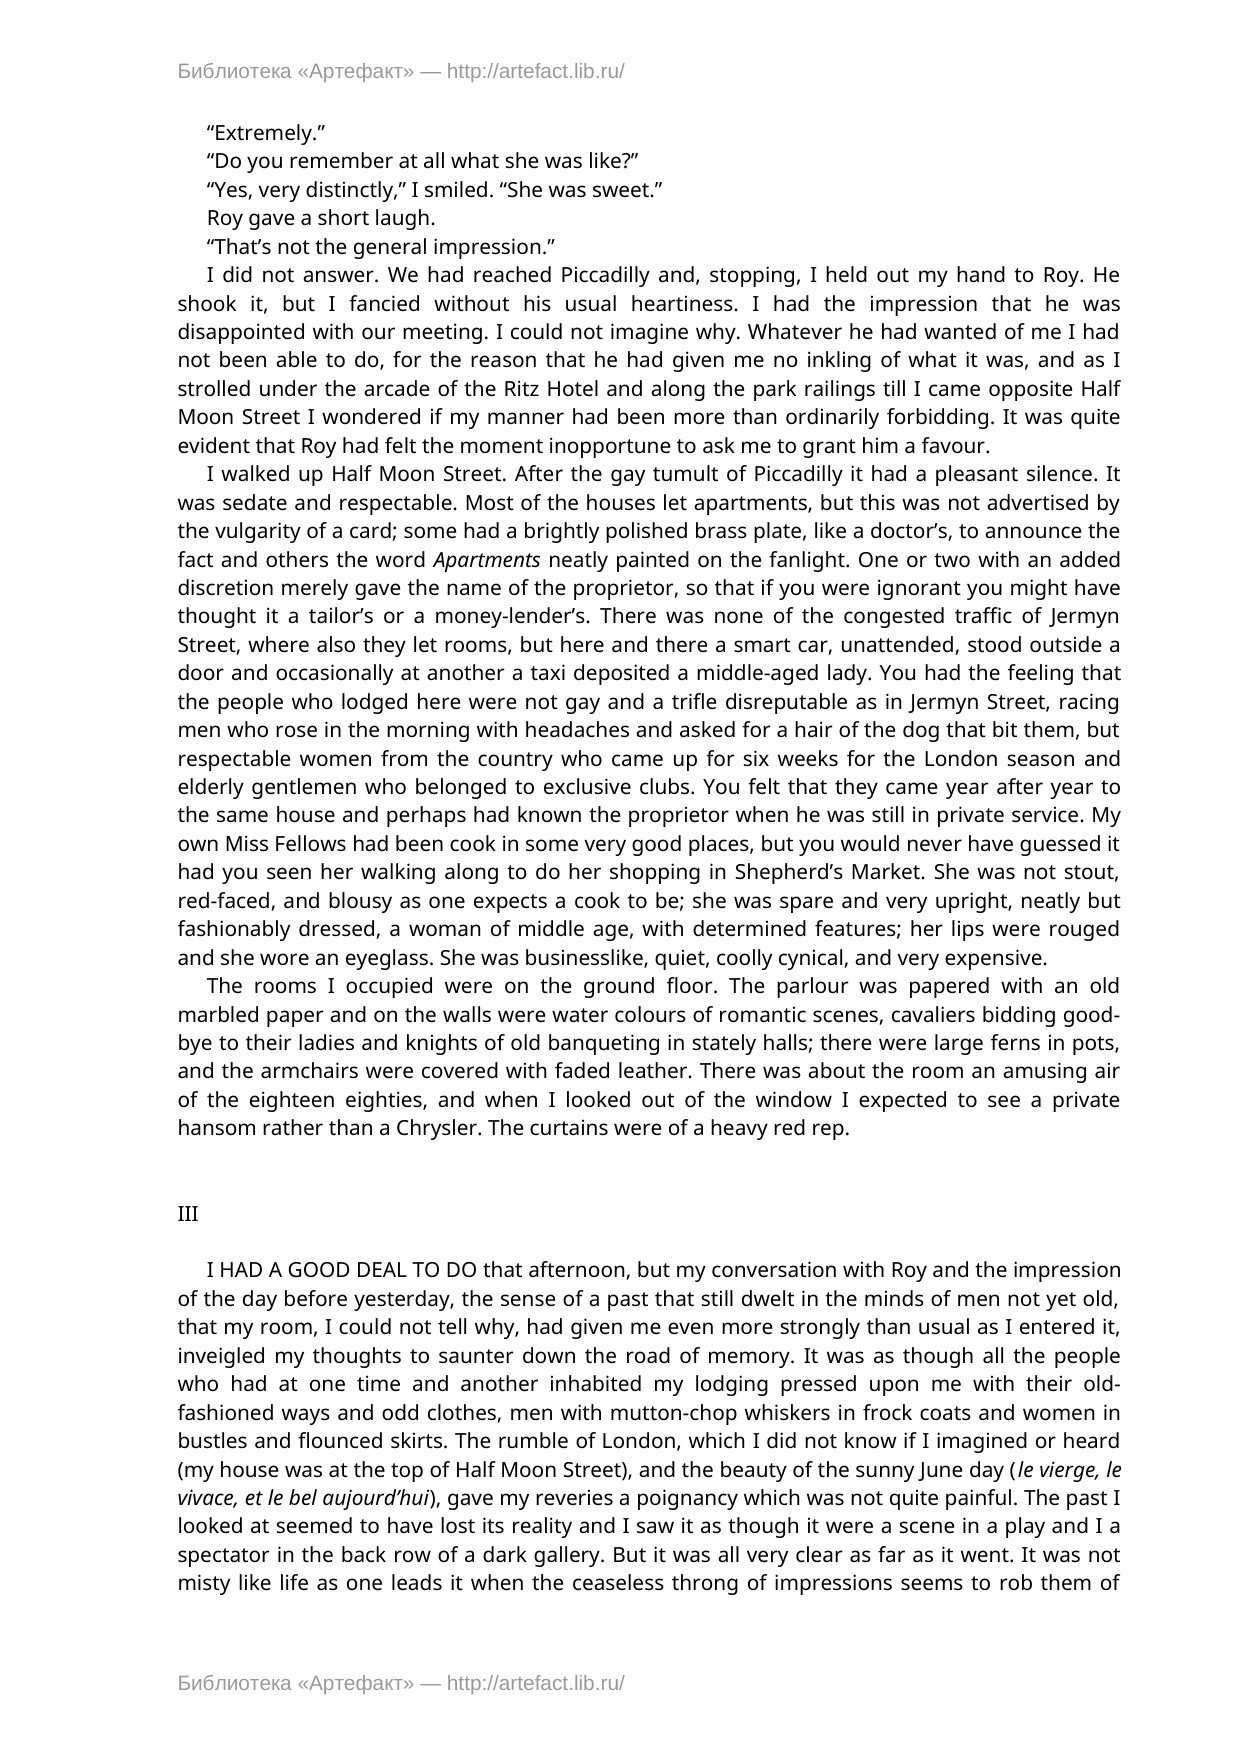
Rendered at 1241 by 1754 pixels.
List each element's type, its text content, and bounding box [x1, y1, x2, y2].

subtitle III [177, 1199, 1122, 1227]
text I did not answer. We had reached Piccadilly and, stopping, I held out my hand to Roy. He shook it, but I fancied without his usual heartiness. I had the impression that he was disappointed with our meeting. I could not imagine why. Whatever he had wanted of me I had not been able to do, for the reason that he had given me no inkling of what it was, and as I strolled under the arcade of the Ritz Hotel and along the park railings till I came opposite Half Moon Street I wondered if my manner had been more than ordinarily forbidding. It was quite evident that Roy had felt the moment inopportune to ask me to grant him a favour. [177, 260, 1122, 459]
text “Do you remember at all what she was like?” [177, 147, 1122, 175]
text Roy gave a short laugh. [177, 203, 1122, 232]
text The rooms I occupied were on the ground floor. The parlour was papered with an old marbled paper and on the walls were water colours of romantic scenes, cavaliers bidding good-bye to their ladies and knights of old banqueting in stately halls; there were large ferns in pots, and the armchairs were covered with faded leather. There was about the room an amusing air of the eighteen eighties, and when I looked out of the window I expected to see a private hansom rather than a Chrysler. The curtains were of a heavy red rep. [177, 971, 1122, 1142]
text “Yes, very distinctly,” I smiled. “She was sweet.” [177, 175, 1122, 203]
text I walked up Half Moon Street. After the gay tumult of Piccadilly it had a pleasant silence. It was sedate and respectable. Most of the houses let apartments, but this was not advertised by the vulgarity of a card; some had a brightly polished brass plate, like a doctor’s, to announce the fact and others the word Apartments neatly painted on the fanlight. One or two with an added discretion merely gave the name of the proprietor, so that if you were ignorant you might have thought it a tailor’s or a money-lender’s. There was none of the congested traffic of Jermyn Street, where also they let rooms, but here and there a smart car, unattended, stood outside a door and occasionally at another a taxi deposited a middle-aged lady. You had the feeling that the people who lodged here were not gay and a trifle disreputable as in Jermyn Street, racing men who rose in the morning with headaches and asked for a hair of the dog that bit them, but respectable women from the country who came up for six weeks for the London season and elderly gentlemen who belonged to exclusive clubs. You felt that they came year after year to the same house and perhaps had known the proprietor when he was still in private service. My own Miss Fellows had been cook in some very good places, but you would never have guessed it had you seen her walking along to do her shopping in Shepherd’s Market. She was not stout, red-faced, and blousy as one expects a cook to be; she was spare and very upright, neatly but fashionably dressed, a woman of middle age, with determined features; her lips were rouged and she wore an eyeglass. She was businesslike, quiet, coolly cynical, and very expensive. [177, 459, 1122, 971]
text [177, 1256, 1122, 1597]
text “Extremely.” [177, 118, 1122, 147]
text “That’s not the general impression.” [177, 232, 1122, 260]
